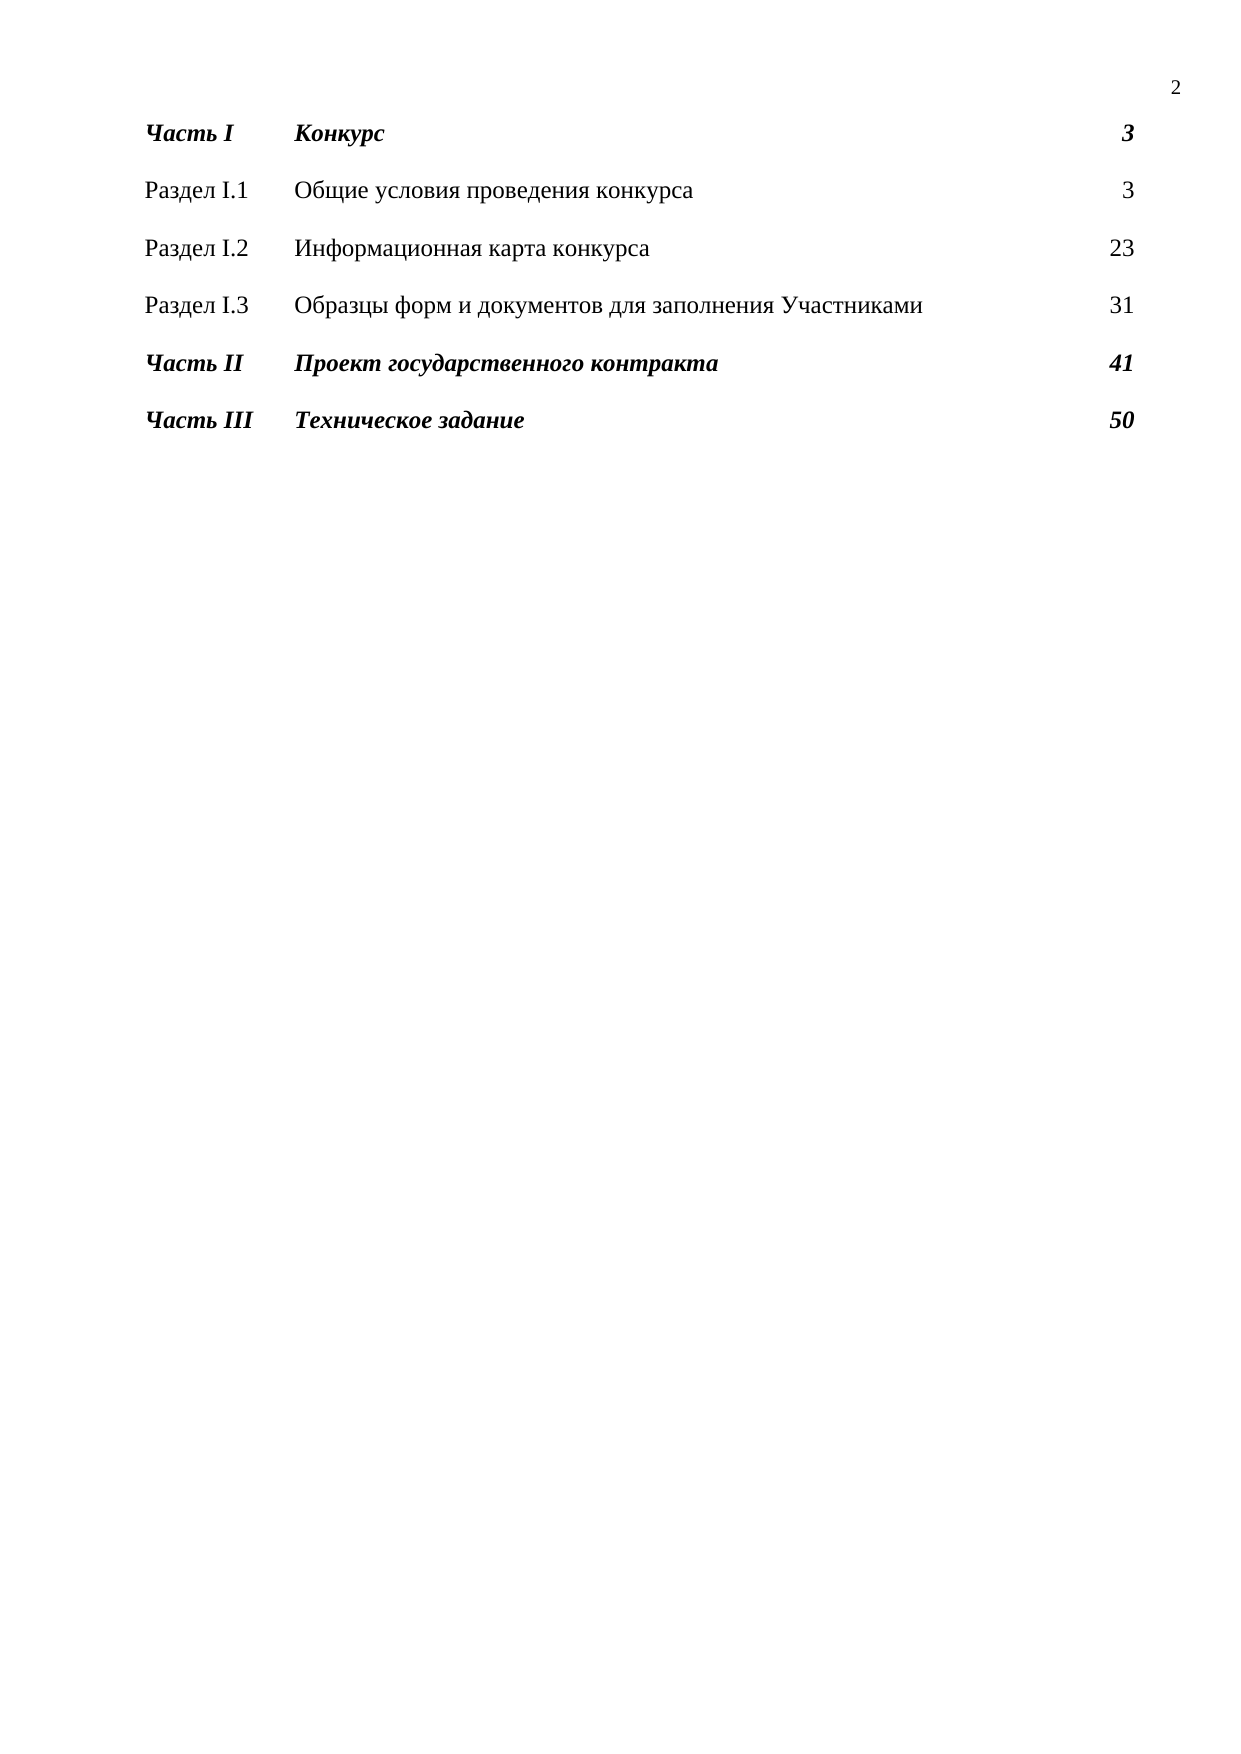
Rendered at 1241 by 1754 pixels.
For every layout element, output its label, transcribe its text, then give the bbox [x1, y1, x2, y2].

table_cell Часть III [133, 406, 283, 463]
table_header 3 [1014, 118, 1146, 176]
table_cell 50 [1014, 406, 1146, 463]
table_cell 3 [1014, 176, 1146, 233]
table_cell 23 [1014, 233, 1146, 291]
table_cell Раздел I.1 [133, 176, 283, 233]
table_header Часть I [133, 118, 283, 176]
table_header Конкурс [283, 118, 1014, 176]
table_cell 31 [1014, 291, 1146, 348]
table_cell 41 [1014, 348, 1146, 406]
table_cell Образцы форм и документов для заполнения Участниками [283, 291, 1014, 348]
table_cell Общие условия проведения конкурса [283, 176, 1014, 233]
table_cell Часть II [133, 348, 283, 406]
table_cell Техническое задание [283, 406, 1014, 463]
table_cell Информационная карта конкурса [283, 233, 1014, 291]
table_cell Раздел I.2 [133, 233, 283, 291]
table_cell Раздел I.3 [133, 291, 283, 348]
table_cell Проект государственного контракта [283, 348, 1014, 406]
